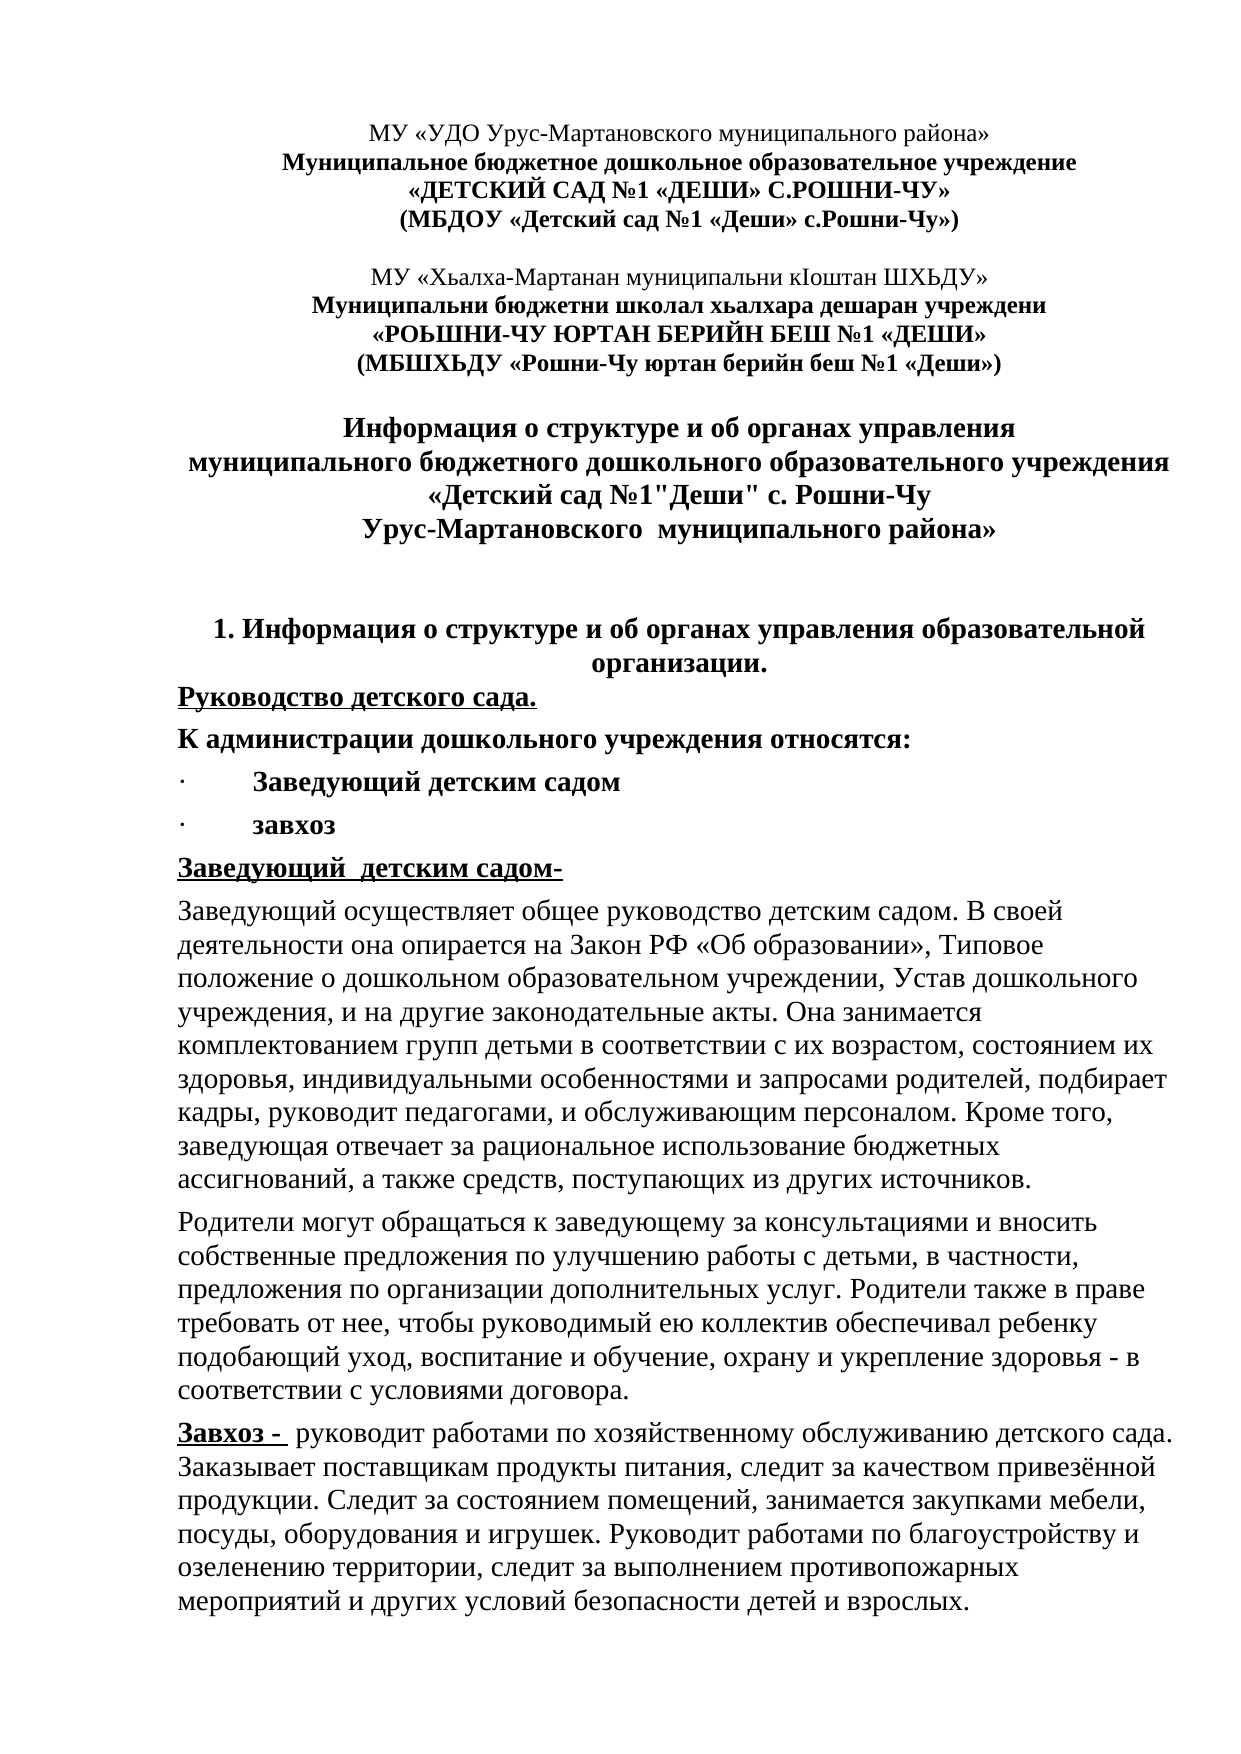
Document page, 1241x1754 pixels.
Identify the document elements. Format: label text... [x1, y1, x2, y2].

text Завхоз - руководит работами по хозяйственному обслуживанию детского сада. Заказывает поставщикам продукты питания, следит за качеством привезённой продукции. Следит за состоянием помещений, занимается закупками мебели, посуды, оборудования и игрушек. Руководит работами по благоустройству и озеленению территории, следит за выполнением противопожарных мероприятий и других условий безопасности детей и взрослых. [177, 1415, 1181, 1616]
text Информация о структуре и об органах управления [177, 410, 1181, 444]
text · завхоз [177, 807, 1181, 841]
list (МБДОУ «Детский сад №1 «Деши» с.Рошни-Чу») [177, 204, 1181, 233]
text «РОЬШНИ-ЧУ ЮРТАН БЕРИЙН БЕШ №1 «ДЕШИ» [177, 319, 1181, 348]
text Родители могут обращаться к заведующему за консультациями и вносить собственные предложения по улучшению работы с детьми, в частности, предложения по организации дополнительных услуг. Родители также в праве требовать от нее, чтобы руководимый ею коллектив обеспечивал ребенку подобающий уход, воспитание и обучение, охрану и укрепление здоровья - в соответствии с условиями договора. [177, 1204, 1181, 1406]
list (МБШХЬДУ «Рошни-Чу юртан берийн беш №1 «Деши») [177, 348, 1181, 377]
text Руководство детского сада. [177, 679, 1181, 712]
text К администрации дошкольного учреждения относятся: [177, 722, 1181, 755]
text МУ «УДО Урус-Мартановского муниципального района» [177, 118, 1181, 147]
text Заведующий осуществляет общее руководство детским садом. В своей деятельности она опирается на Закон РФ «Об образовании», Типовое положение о дошкольном образовательном учреждении, Устав дошкольного учреждения, и на другие законодательные акты. Она занимается комплектованием групп детьми в соответствии с их возрастом, состоянием их здоровья, индивидуальными особенностями и запросами родителей, подбирает кадры, руководит педагогами, и обслуживающим персоналом. Кроме того, заведующая отвечает за рациональное использование бюджетных ассигнований, а также средств, поступающих из других источников. [177, 893, 1181, 1195]
text Муниципальни бюджетни школал хьалхара дешаран учреждени [177, 291, 1181, 319]
list «ДЕТСКИЙ САД №1 «ДЕШИ» С.РОШНИ-ЧУ» [177, 176, 1181, 204]
text Заведующий детским садом- [177, 850, 1181, 884]
list МУ «Хьалха-Мартанан муниципальни кIоштан ШХЬДУ» [177, 262, 1181, 291]
text муниципального бюджетного дошкольного образовательного учреждения «Детский сад №1"Деши" с. Рошни-Чу [177, 444, 1181, 511]
text · Заведующий детским садом [177, 764, 1181, 798]
text Муниципальное бюджетное дошкольное образовательное учреждение [177, 147, 1181, 176]
text Урус-Мартановского муниципального района» [177, 511, 1181, 544]
text 1. Информация о структуре и об органах управления образовательной организации. [177, 612, 1181, 679]
